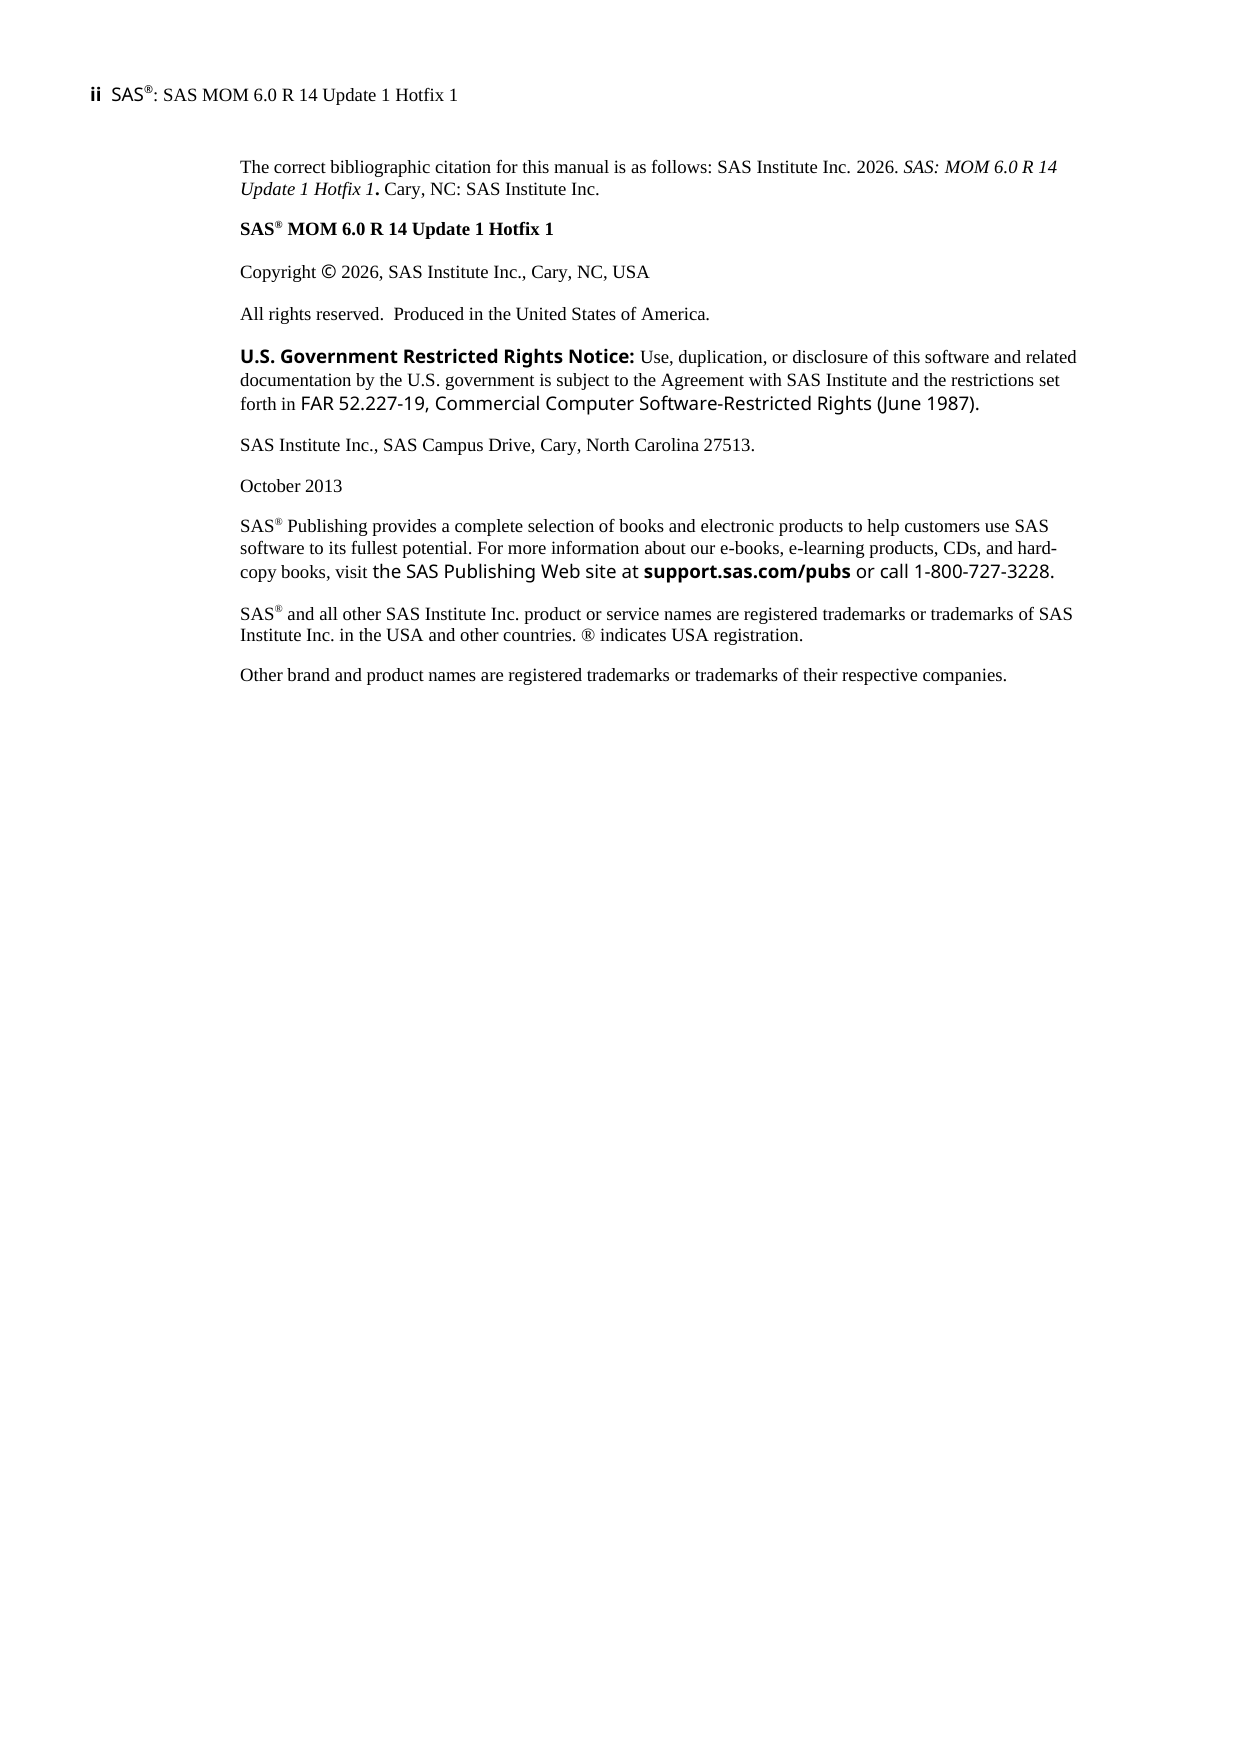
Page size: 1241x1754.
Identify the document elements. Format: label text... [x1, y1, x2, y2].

text October 2013 [240, 475, 1080, 496]
text SAS® MOM 6.0 R 14 Update 1 Hotfix 1 [240, 218, 1080, 240]
text SAS Institute Inc., SAS Campus Drive, Cary, North Carolina 27513. [240, 434, 1080, 456]
text SAS® Publishing provides a complete selection of books and electronic products to help customers use SAS software to its fullest potential. For more information about our e-books, e-learning products, CDs, and hard-copy books, visit the SAS Publishing Web site at support.sas.com/pubs or call 1-800-727-3228. [240, 515, 1080, 584]
text Copyright © 2013, SAS Institute Inc., Cary, NC, USA [240, 258, 1080, 284]
text SAS® and all other SAS Institute Inc. product or service names are registered trademarks or trademarks of SAS Institute Inc. in the USA and other countries. ® indicates USA registration. [240, 602, 1080, 646]
text U.S. Government Restricted Rights Notice: Use, duplication, or disclosure of this software and related documentation by the U.S. government is subject to the Agreement with SAS Institute and the restrictions set forth in FAR 52.227-19, Commercial Computer Software-Restricted Rights (June 1987). [240, 343, 1080, 416]
text Other brand and product names are registered trademarks or trademarks of their respective companies. [240, 664, 1080, 686]
text All rights reserved. Produced in the United States of America. [240, 303, 1080, 324]
text The correct bibliographic citation for this manual is as follows: SAS Institute Inc. 2013. SAS: MOM 6.0 R 14 Update 1 Hotfix 1. Cary, NC: SAS Institute Inc. [240, 156, 1080, 199]
